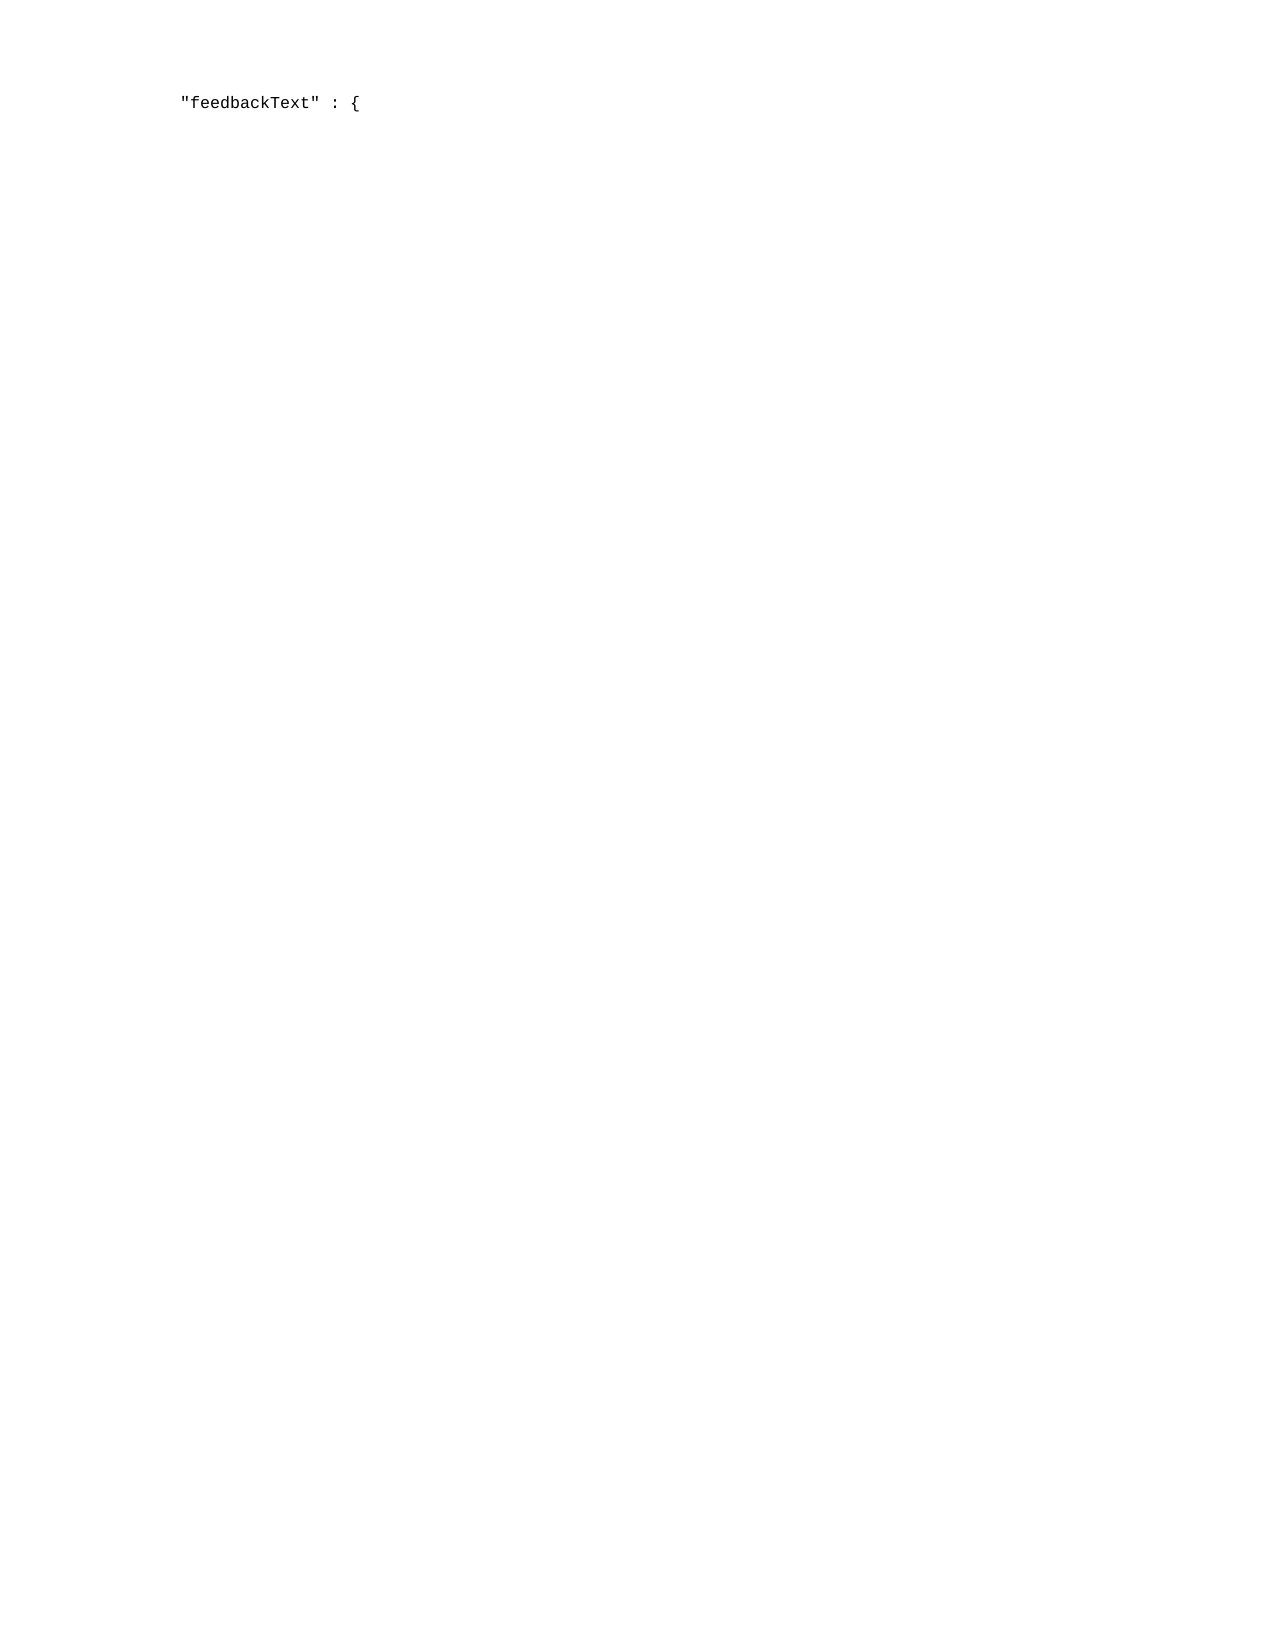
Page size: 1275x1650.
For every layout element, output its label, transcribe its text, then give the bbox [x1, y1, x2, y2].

text "feedbackText" : { [180, 94, 1096, 112]
